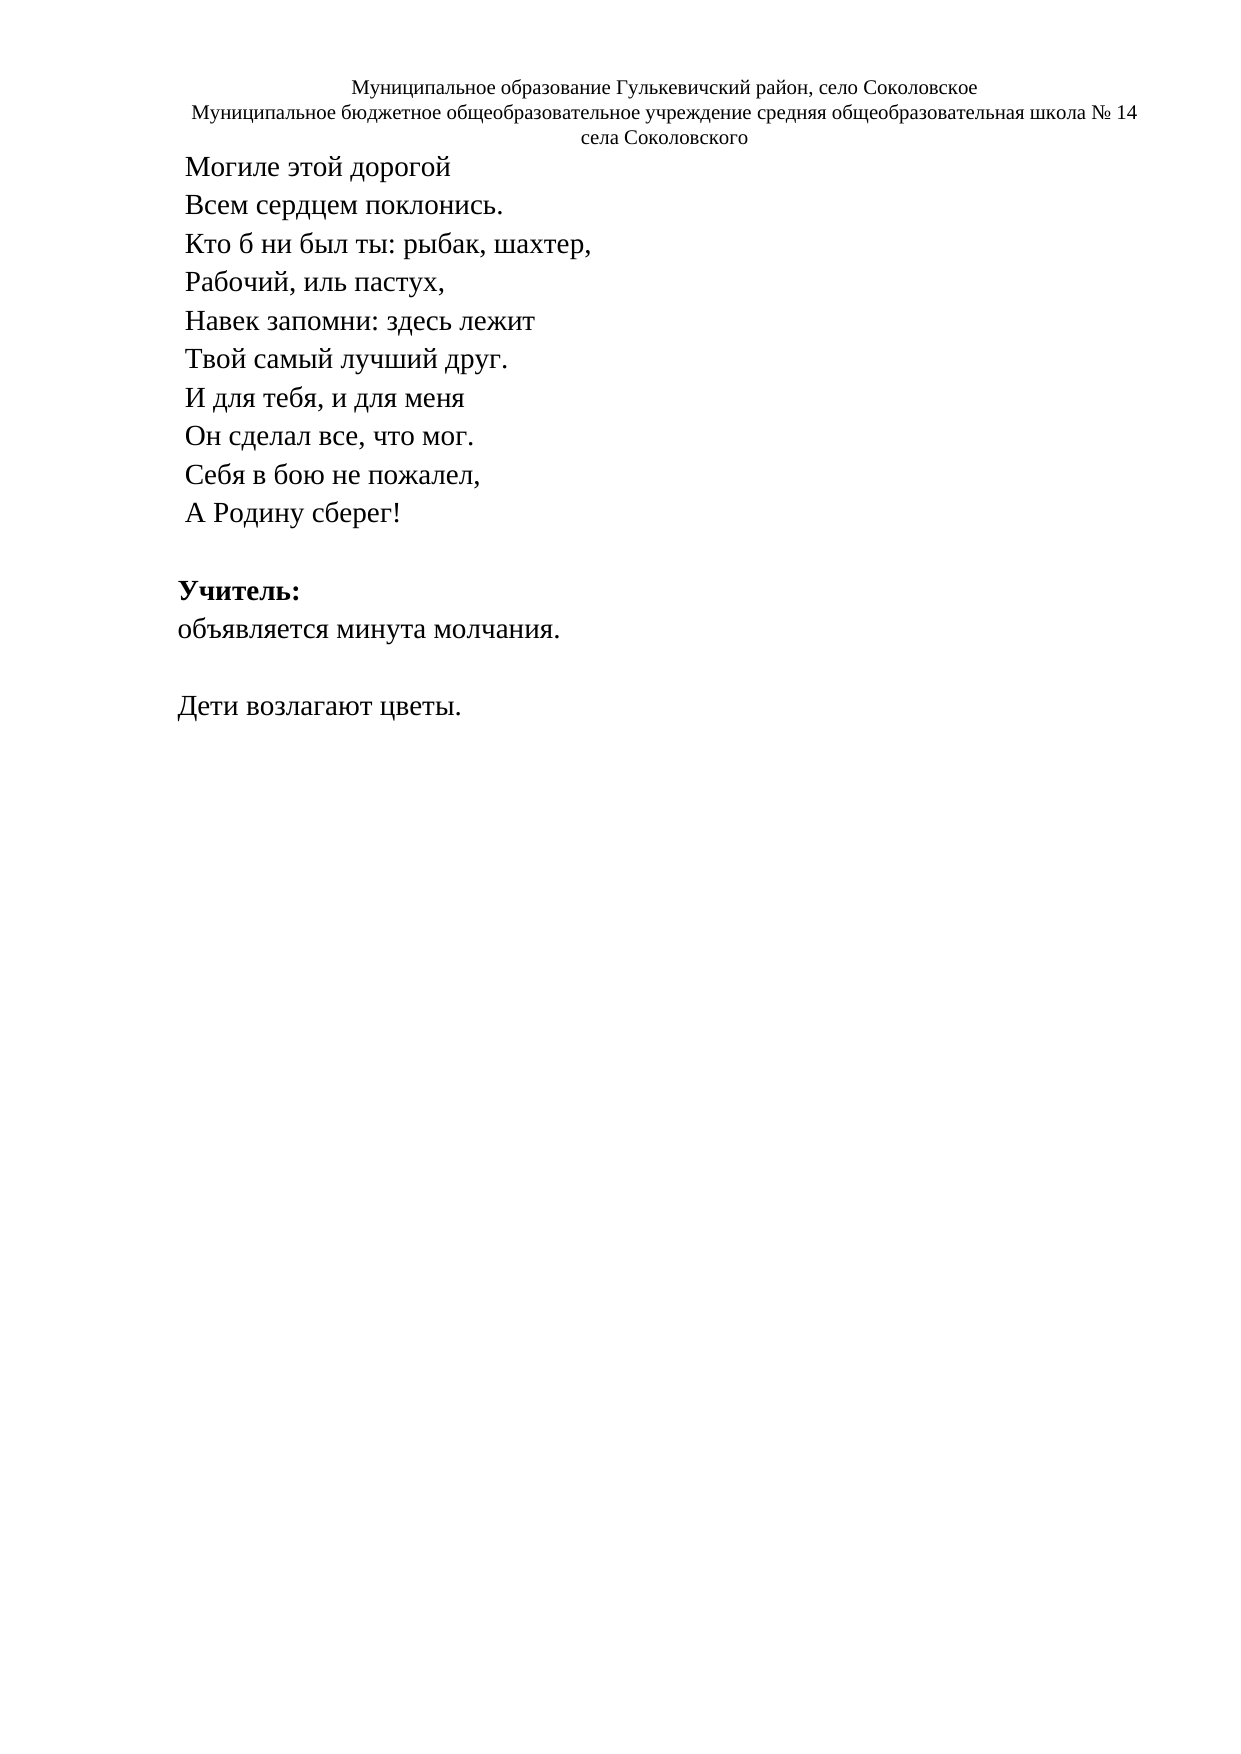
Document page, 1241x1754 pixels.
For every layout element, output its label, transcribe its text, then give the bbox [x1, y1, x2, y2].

text Себя в бою не пожалел, [177, 457, 1152, 491]
text Учитель: [177, 573, 1152, 606]
text Могиле этой дорогой [177, 149, 1152, 182]
text Навек запомни: здесь лежит [177, 303, 1152, 336]
text Дети возлагают цветы. [177, 688, 1152, 722]
text Твой самый лучший друг. [177, 341, 1152, 375]
text объявляется минута молчания. [177, 611, 1152, 645]
text Кто б ни был ты: рыбак, шахтер, [177, 226, 1152, 259]
text Всем сердцем поклонись. [177, 187, 1152, 221]
text Рабочий, иль пастух, [177, 264, 1152, 298]
text И для тебя, и для меня [177, 380, 1152, 413]
text А Родину сберег! [177, 496, 1152, 529]
text Он сделал все, что мог. [177, 418, 1152, 452]
